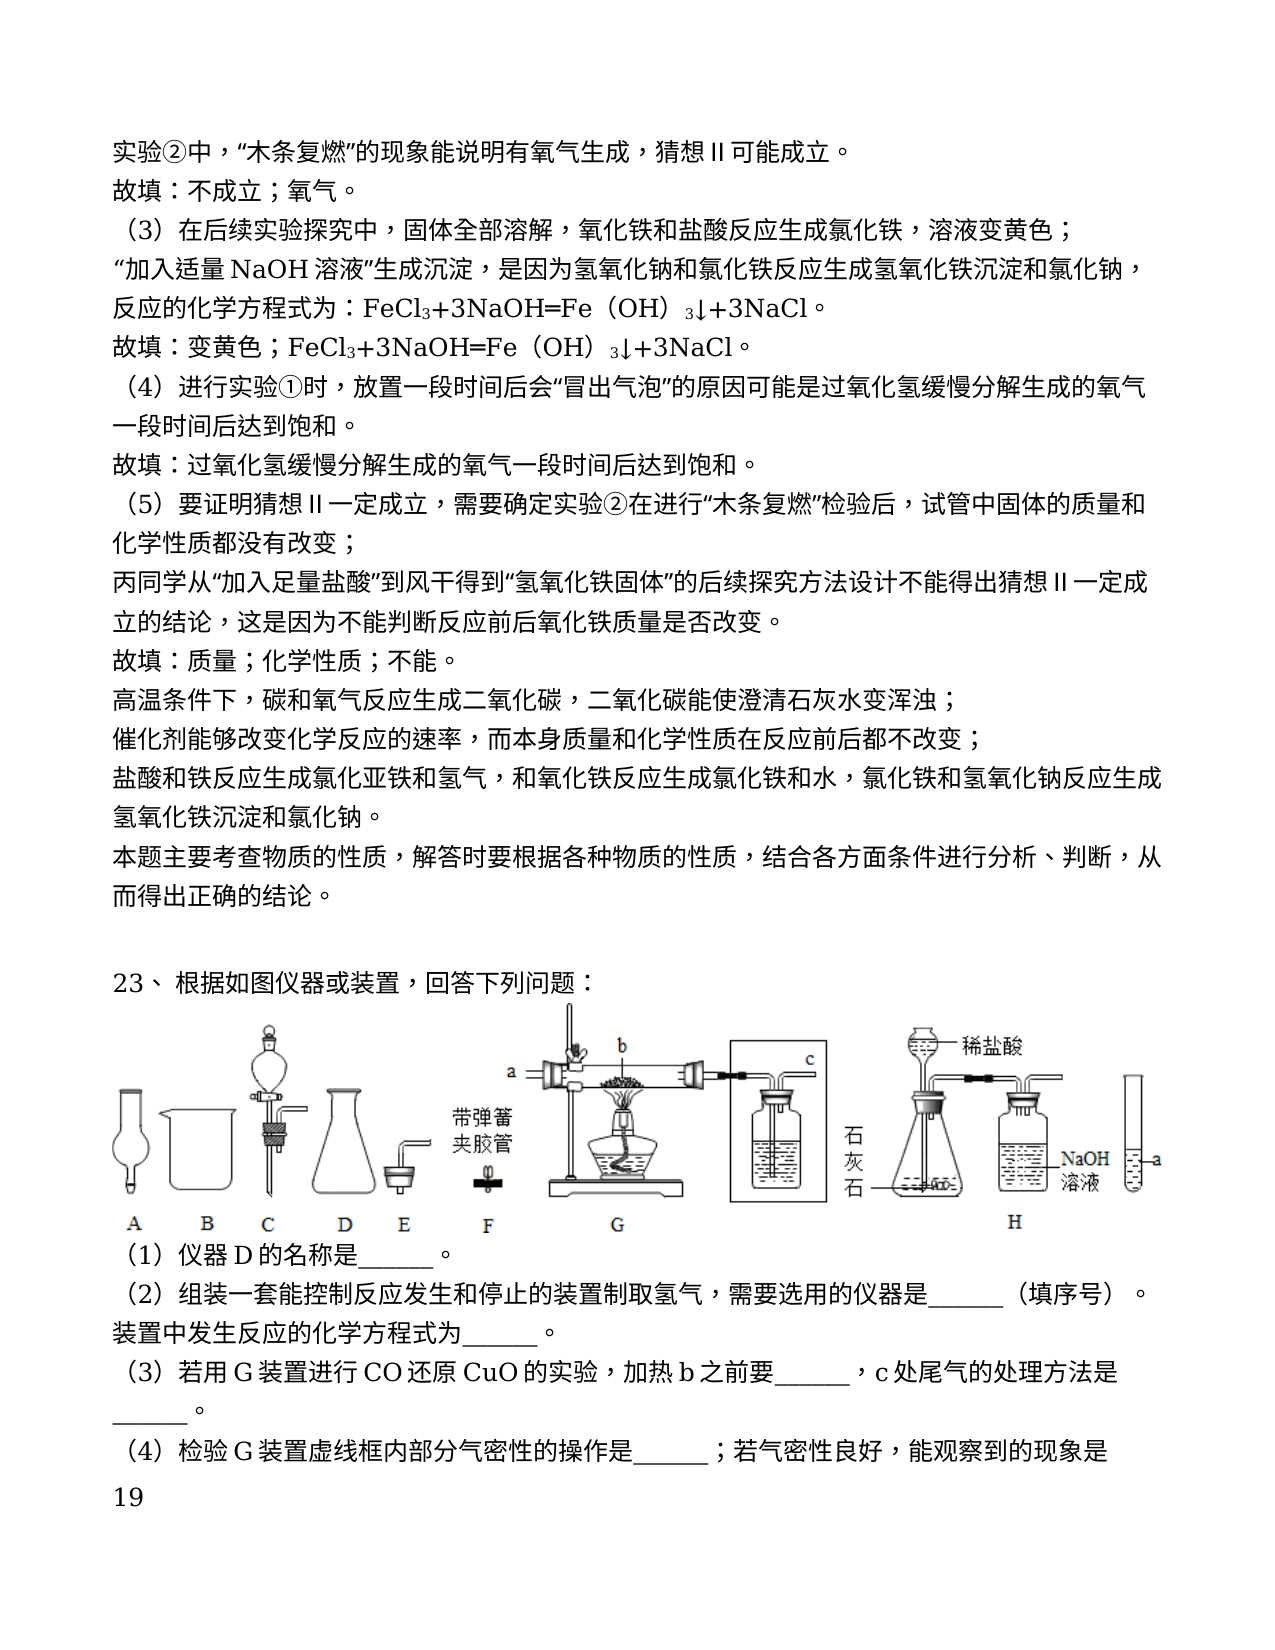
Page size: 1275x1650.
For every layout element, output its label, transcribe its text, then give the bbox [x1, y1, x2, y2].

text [112, 134, 1163, 912]
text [112, 1233, 1163, 1467]
picture [112, 1003, 1163, 1233]
